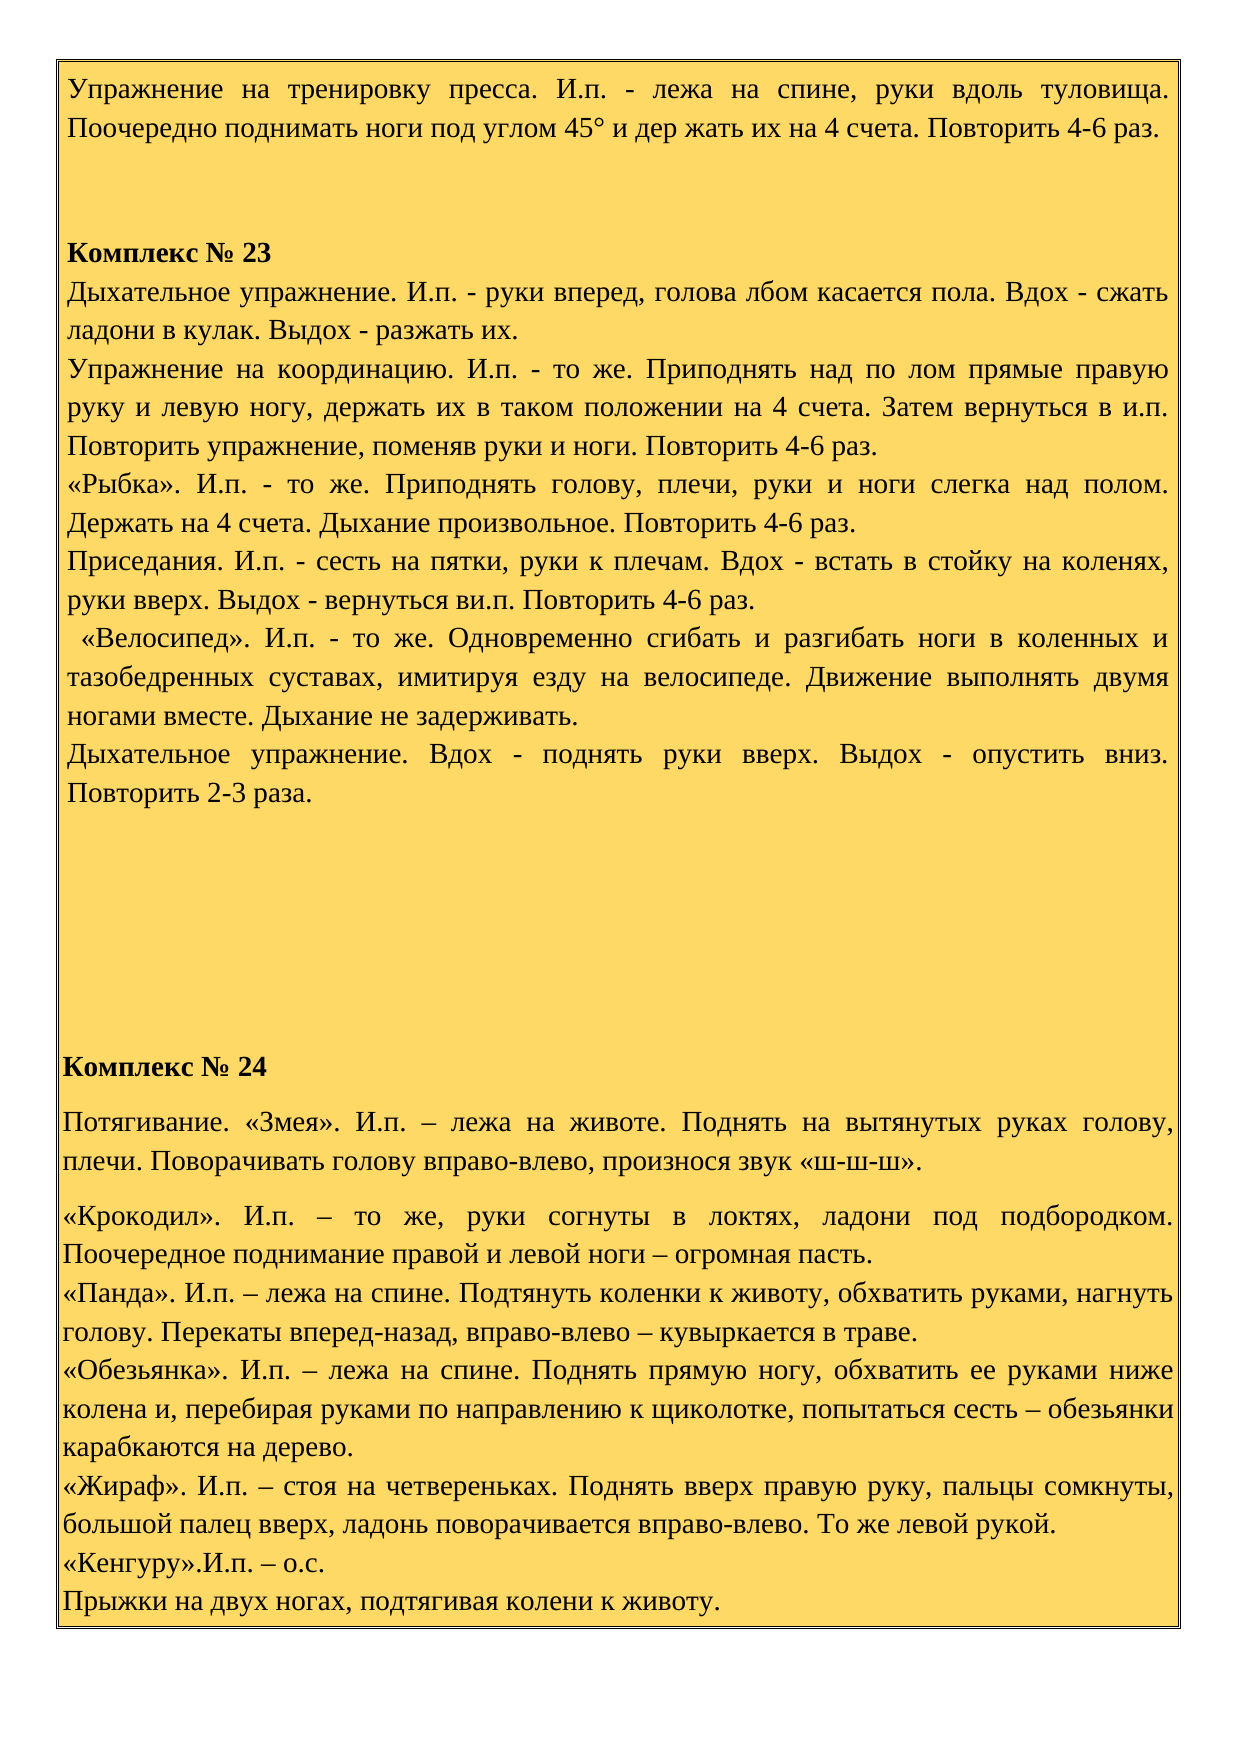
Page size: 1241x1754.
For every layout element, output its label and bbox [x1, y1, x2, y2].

table_header [59, 62, 1178, 1626]
